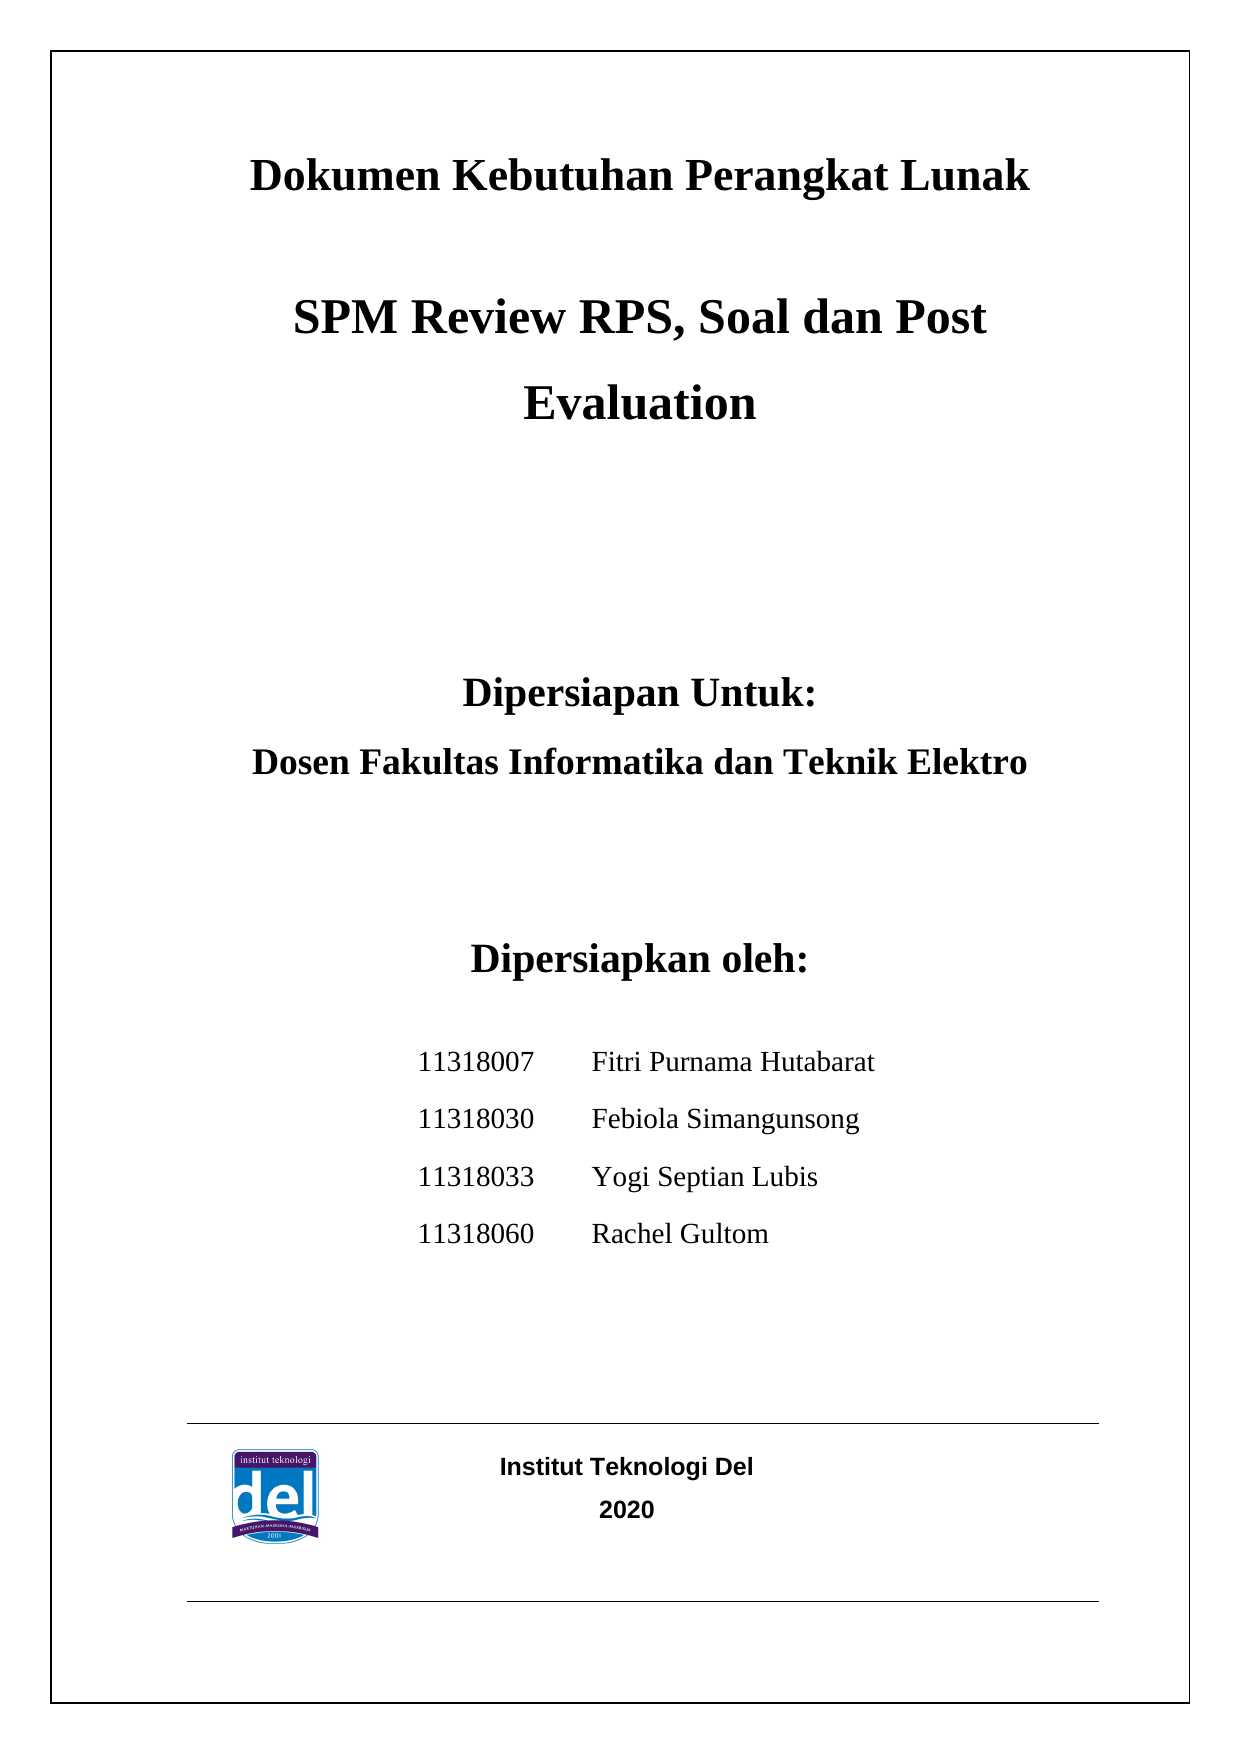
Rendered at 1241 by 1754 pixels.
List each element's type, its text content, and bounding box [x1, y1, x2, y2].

title SPM Review RPS, Soal dan Post Evaluation [187, 287, 1092, 430]
title Dipersiapkan oleh: [187, 933, 1092, 981]
title Dipersiapan Untuk: [187, 668, 1092, 716]
table_cell Febiola Simangunsong [580, 1102, 999, 1159]
table_header Fitri Purnama Hutabarat [580, 1044, 999, 1102]
table_cell 11318030 [371, 1102, 580, 1159]
table_cell 11318033 [371, 1159, 580, 1217]
table_cell Yogi Septian Lubis [580, 1159, 999, 1217]
table_cell 11318060 [371, 1217, 580, 1274]
subtitle Dosen Fakultas Informatika dan Teknik Elektro [187, 739, 1092, 783]
table_cell Rachel Gultom [580, 1217, 999, 1274]
table_header 11318007 [371, 1044, 580, 1102]
text Dokumen Kebutuhan Perangkat Lunak [187, 148, 1092, 200]
picture [227, 1448, 321, 1544]
